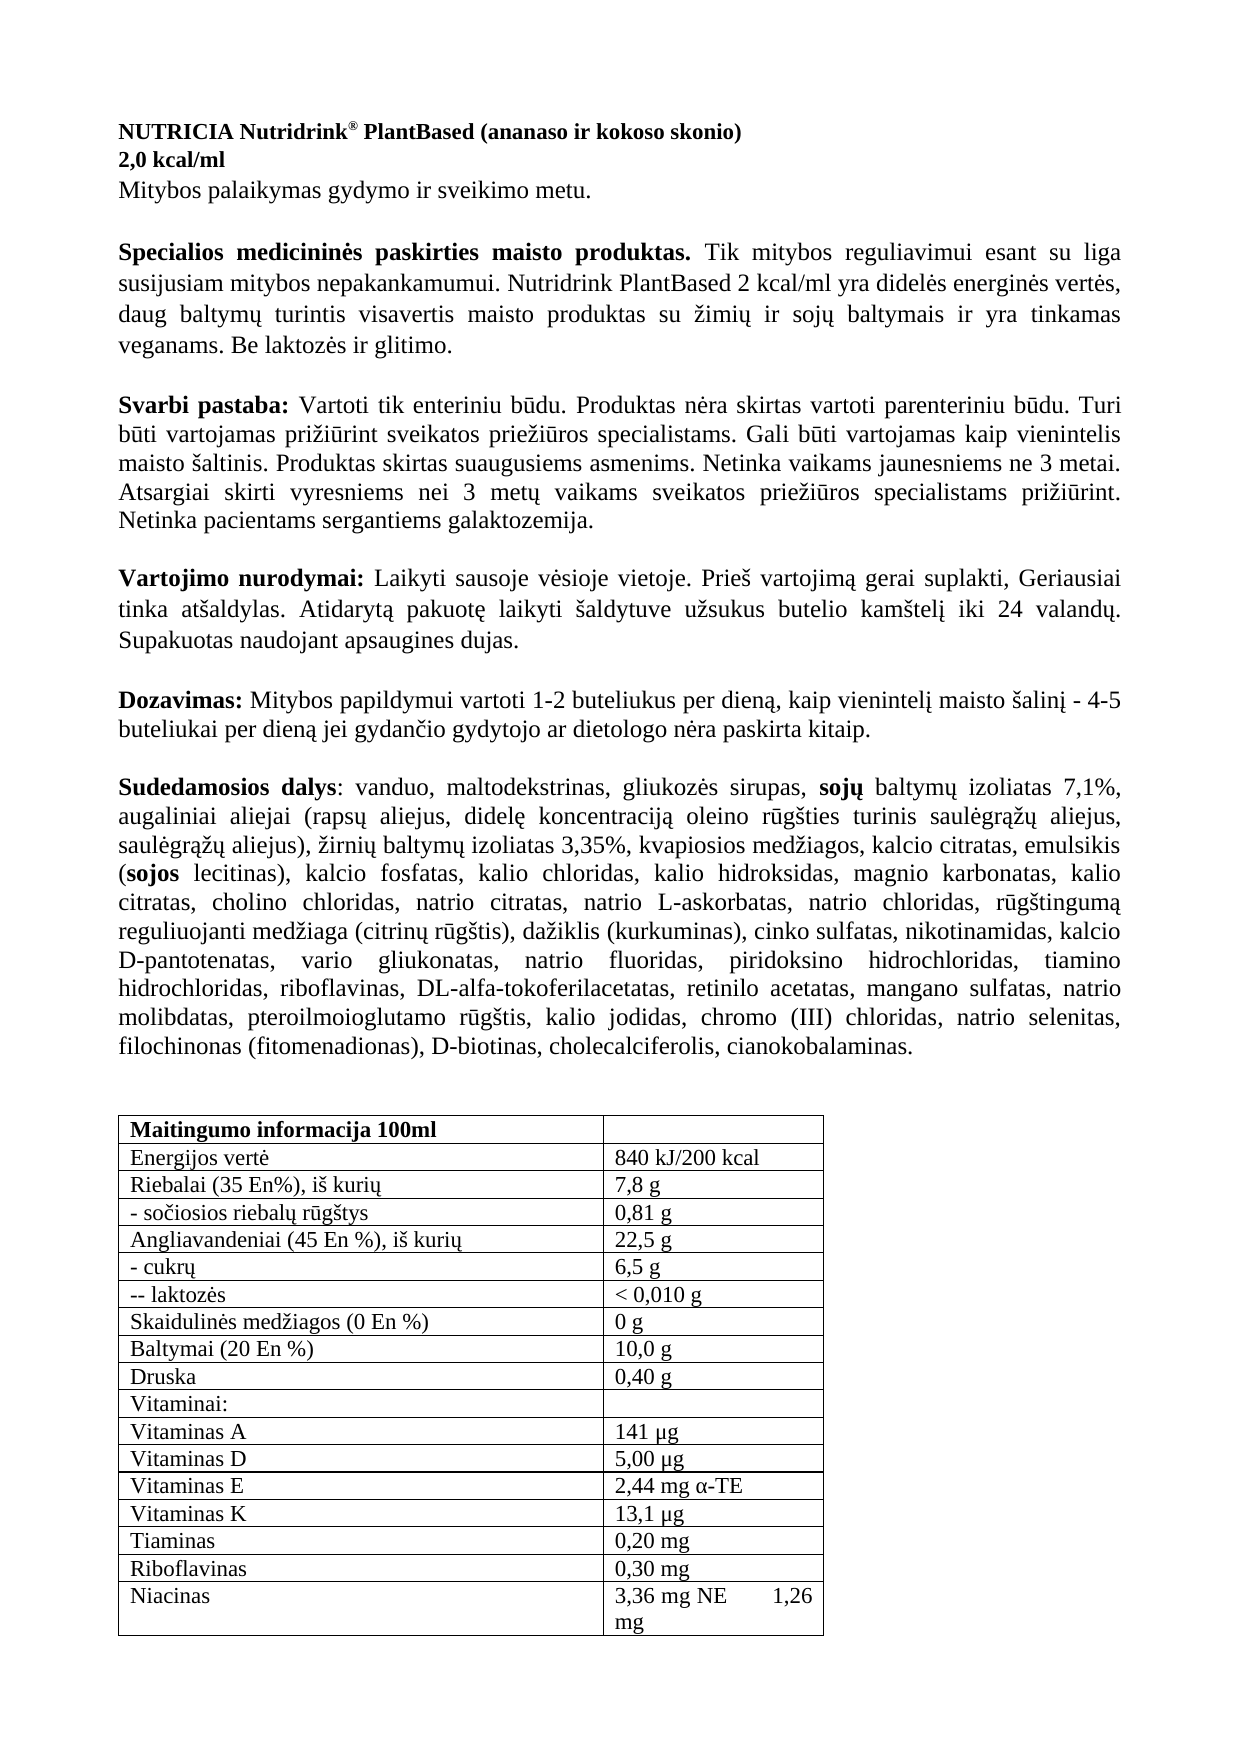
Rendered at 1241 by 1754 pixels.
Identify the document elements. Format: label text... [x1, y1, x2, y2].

text 2,0 kcal/ml [118, 147, 1122, 173]
text Svarbi pastaba: Vartoti tik enteriniu būdu. Produktas nėra skirtas vartoti parenteriniu būdu. Turi būti vartojamas prižiūrint sveikatos priežiūros specialistams. Gali būti vartojamas kaip vienintelis maisto šaltinis. Produktas skirtas suaugusiems asmenims. Netinka vaikams jaunesniems ne 3 metai. Atsargiai skirti vyresniems nei 3 metų vaikams sveikatos priežiūros specialistams prižiūrint. Netinka pacientams sergantiems galaktozemija. [118, 390, 1122, 534]
table_cell 2,44 mg α-TE [604, 1473, 823, 1499]
text NUTRICIA Nutridrink® PlantBased (ananaso ir kokoso skonio) [118, 118, 1122, 144]
table_cell Vitaminas D [119, 1445, 603, 1471]
table_cell Tiaminas [119, 1527, 603, 1554]
table_cell Niacinas [119, 1582, 603, 1635]
table_cell 840 kJ/200 kcal [604, 1144, 823, 1170]
table_cell 0,30 mg [604, 1555, 823, 1581]
table_cell Energijos vertė [119, 1144, 603, 1170]
table_cell 13,1 μg [604, 1500, 823, 1526]
table_cell 10,0 g [604, 1336, 823, 1362]
table_cell Vitaminai: [119, 1390, 603, 1417]
text Specialios medicininės paskirties maisto produktas. Tik mitybos reguliavimui esant su liga susijusiam mitybos nepakankamumui. Nutridrink PlantBased 2 kcal/ml yra didelės energinės vertės, daug baltymų turintis visavertis maisto produktas su žimių ir sojų baltymais ir yra tinkamas veganams. Be laktozės ir glitimo. [118, 237, 1122, 359]
table_cell 5,00 μg [604, 1445, 823, 1471]
table_cell Riebalai (35 En%), iš kurių [119, 1171, 603, 1197]
table_cell - sočiosios riebalų rūgštys [119, 1199, 603, 1225]
table_cell < 0,010 g [604, 1281, 823, 1307]
table_cell Vitaminas K [119, 1500, 603, 1526]
table_cell 3,36 mg NE 1,26 mg [604, 1582, 823, 1635]
table_cell Baltymai (20 En %) [119, 1336, 603, 1362]
table_cell 22,5 g [604, 1226, 823, 1252]
table_cell Skaidulinės medžiagos (0 En %) [119, 1308, 603, 1334]
table_cell Angliavandeniai (45 En %), iš kurių [119, 1226, 603, 1252]
table_cell 141 μg [604, 1418, 823, 1444]
text Sudedamosios dalys: vanduo, maltodekstrinas, gliukozės sirupas, sojų baltymų izoliatas 7,1%, augaliniai aliejai (rapsų aliejus, didelę koncentraciją oleino rūgšties turinis saulėgrąžų aliejus, saulėgrąžų aliejus), žirnių baltymų izoliatas 3,35%, kvapiosios medžiagos, kalcio citratas, emulsikis (sojos lecitinas), kalcio fosfatas, kalio chloridas, kalio hidroksidas, magnio karbonatas, kalio citratas, cholino chloridas, natrio citratas, natrio L-askorbatas, natrio chloridas, rūgštingumą reguliuojanti medžiaga (citrinų rūgštis), dažiklis (kurkuminas), cinko sulfatas, nikotinamidas, kalcio D-pantotenatas, vario gliukonatas, natrio fluoridas, piridoksino hidrochloridas, tiamino hidrochloridas, riboflavinas, DL-alfa-tokoferilacetatas, retinilo acetatas, mangano sulfatas, natrio molibdatas, pteroilmoioglutamo rūgštis, kalio jodidas, chromo (III) chloridas, natrio selenitas, filochinonas (fitomenadionas), D-biotinas, cholecalciferolis, cianokobalaminas. [118, 772, 1122, 1060]
table_header [604, 1116, 823, 1143]
table_cell Riboflavinas [119, 1555, 603, 1581]
table_cell 0,81 g [604, 1199, 823, 1225]
table_cell 0 g [604, 1308, 823, 1334]
table_cell Vitaminas E [119, 1473, 603, 1499]
table_cell Druska [119, 1363, 603, 1389]
table_cell 7,8 g [604, 1171, 823, 1197]
text Mitybos palaikymas gydymo ir sveikimo metu. [118, 175, 1122, 204]
table_cell - cukrų [119, 1253, 603, 1280]
table_cell 0,40 g [604, 1363, 823, 1389]
table_cell 0,20 mg [604, 1527, 823, 1554]
text Vartojimo nurodymai: Laikyti sausoje vėsioje vietoje. Prieš vartojimą gerai suplakti, Geriausiai tinka atšaldylas. Atidarytą pakuotę laikyti šaldytuve užsukus butelio kamštelį iki 24 valandų. Supakuotas naudojant apsaugines dujas. [118, 563, 1122, 654]
table_cell [604, 1390, 823, 1417]
table_cell Vitaminas A [119, 1418, 603, 1444]
text Dozavimas: Mitybos papildymui vartoti 1-2 buteliukus per dieną, kaip vienintelį maisto šalinį - 4-5 buteliukai per dieną jei gydančio gydytojo ar dietologo nėra paskirta kitaip. [118, 686, 1122, 743]
table_header Maitingumo informacija 100ml [119, 1116, 603, 1143]
table_cell 6,5 g [604, 1253, 823, 1280]
table_cell -- laktozės [119, 1281, 603, 1307]
